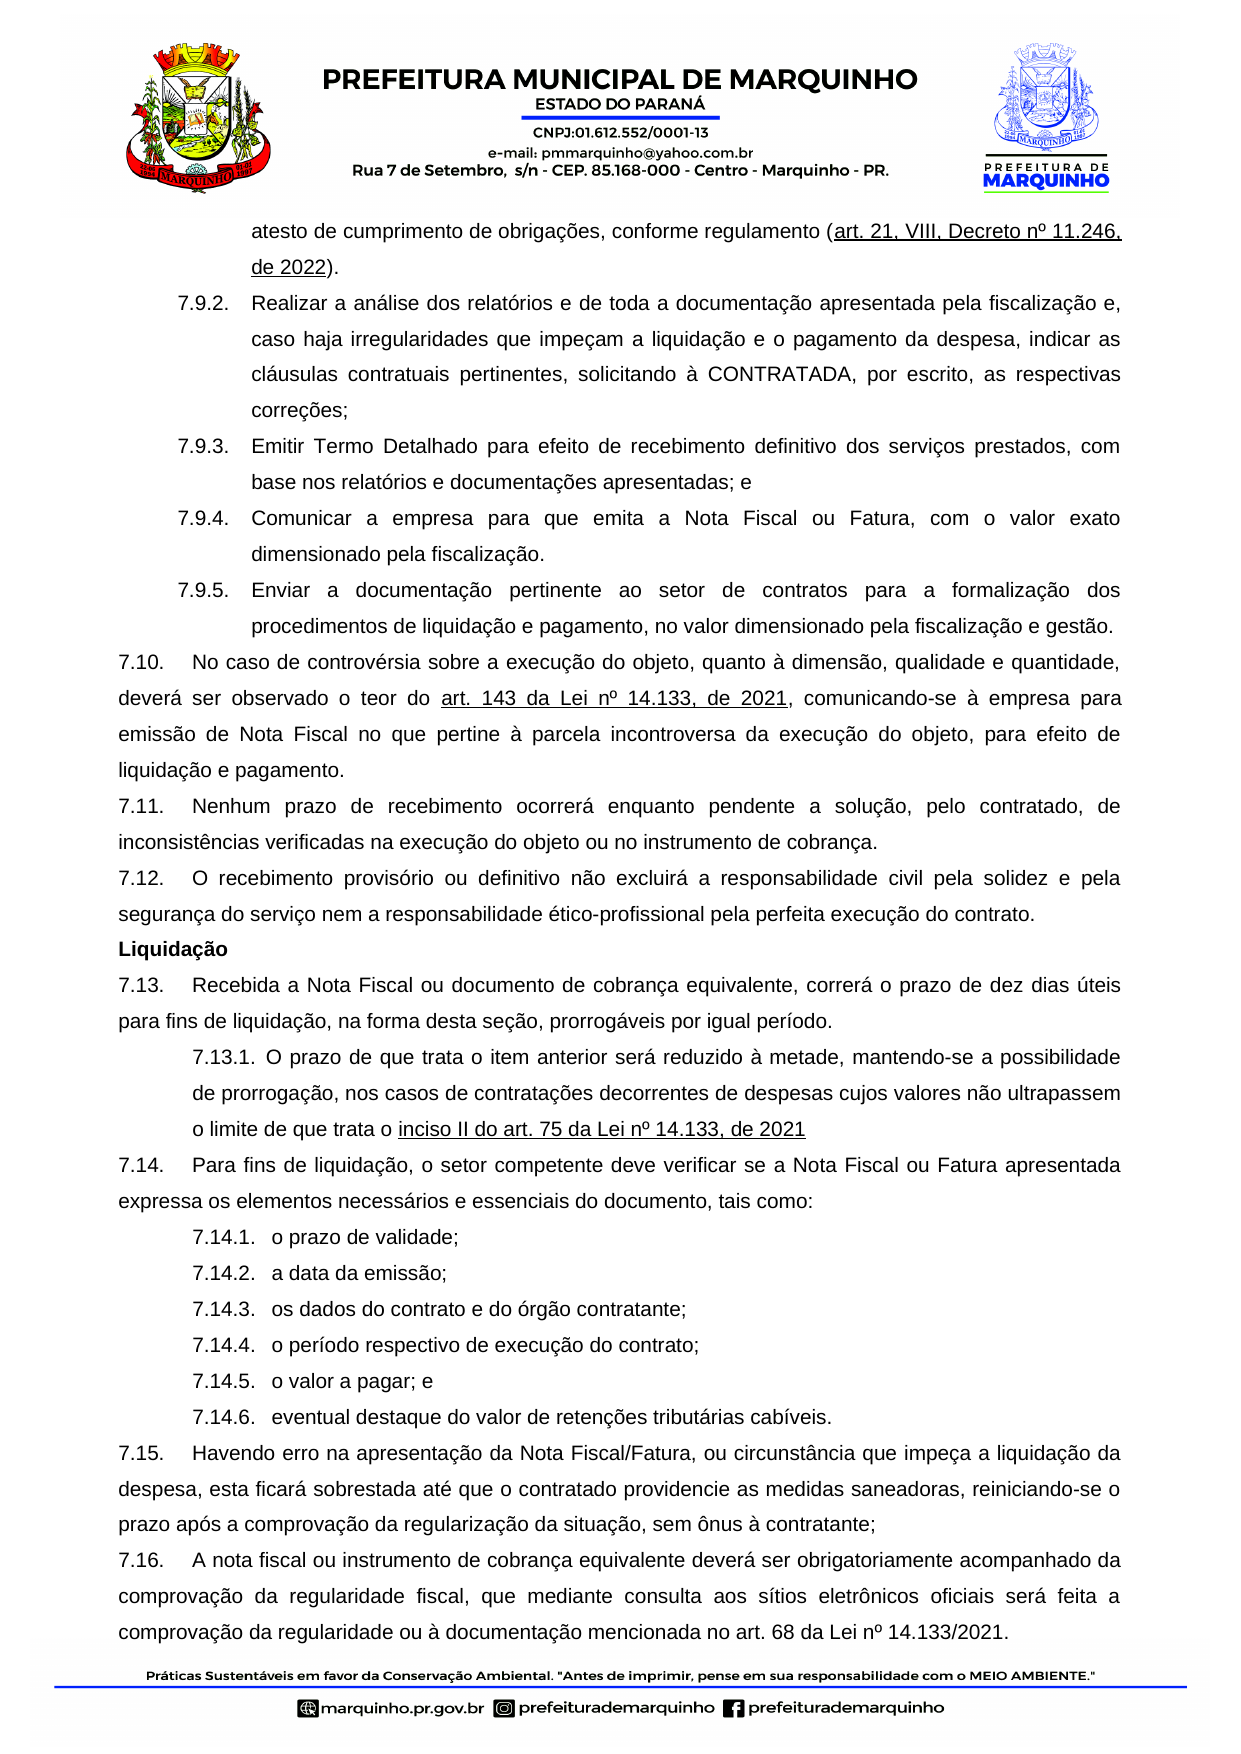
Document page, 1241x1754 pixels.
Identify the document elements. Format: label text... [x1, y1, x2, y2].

text Comunicar a empresa para que emita a Nota Fiscal ou Fatura, com o valor exato dimensionado pela fiscalização. [177, 506, 1122, 566]
text a data da emissão; [192, 1261, 1122, 1285]
text No caso de controvérsia sobre a execução do objeto, quanto à dimensão, qualidade e quantidade, deverá ser observado o teor do art. 143 da Lei nº 14.133, de 2021, comunicando-se à empresa para emissão de Nota Fiscal no que pertine à parcela incontroversa da execução do objeto, para efeito de liquidação e pagamento. [118, 650, 1122, 782]
text Para fins de liquidação, o setor competente deve verificar se a Nota Fiscal ou Fatura apresentada expressa os elementos necessários e essenciais do documento, tais como: [118, 1153, 1122, 1213]
text o período respectivo de execução do contrato; [192, 1333, 1122, 1357]
text A nota fiscal ou instrumento de cobrança equivalente deverá ser obrigatoriamente acompanhado da comprovação da regularidade fiscal, que mediante consulta aos sítios eletrônicos oficiais será feita a comprovação da regularidade ou à documentação mencionada no art. 68 da Lei nº 14.133/2021. [118, 1548, 1122, 1644]
text o prazo de validade; [192, 1225, 1122, 1249]
text Nenhum prazo de recebimento ocorrerá enquanto pendente a solução, pelo contratado, de inconsistências verificadas na execução do objeto ou no instrumento de cobrança. [118, 793, 1122, 853]
text os dados do contrato e do órgão contratante; [192, 1297, 1122, 1321]
picture [30, 1638, 1210, 1747]
text Emitir Termo Detalhado para efeito de recebimento definitivo dos serviços prestados, com base nos relatórios e documentações apresentadas; e [177, 434, 1122, 494]
text Enviar a documentação pertinente ao setor de contratos para a formalização dos procedimentos de liquidação e pagamento, no valor dimensionado pela fiscalização e gestão. [177, 578, 1122, 638]
text o valor a pagar; e [192, 1368, 1122, 1392]
text eventual destaque do valor de retenções tributárias cabíveis. [192, 1404, 1122, 1428]
text Liquidação [118, 937, 1122, 961]
text O recebimento provisório ou definitivo não excluirá a responsabilidade civil pela solidez e pela segurança do serviço nem a responsabilidade ético-profissional pela perfeita execução do contrato. [118, 865, 1122, 925]
text Havendo erro na apresentação da Nota Fiscal/Fatura, ou circunstância que impeça a liquidação da despesa, esta ficará sobrestada até que o contratado providencie as medidas saneadoras, reiniciando-se o prazo após a comprovação da regularização da situação, sem ônus à contratante; [118, 1440, 1122, 1536]
text Realizar a análise dos relatórios e de toda a documentação apresentada pela fiscalização e, caso haja irregularidades que impeçam a liquidação e o pagamento da despesa, indicar as cláusulas contratuais pertinentes, solicitando à CONTRATADA, por escrito, as respectivas correções; [177, 290, 1122, 422]
text Recebida a Nota Fiscal ou documento de cobrança equivalente, correrá o prazo de dez dias úteis para fins de liquidação, na forma desta seção, prorrogáveis por igual período. [118, 973, 1122, 1033]
text O prazo de que trata o item anterior será reduzido à metade, mantendo-se a possibilidade de prorrogação, nos casos de contratações decorrentes de despesas cujos valores não ultrapassem o limite de que trata o inciso II do art. 75 da Lei nº 14.133, de 2021 [192, 1045, 1122, 1141]
picture [60, 14, 1181, 218]
